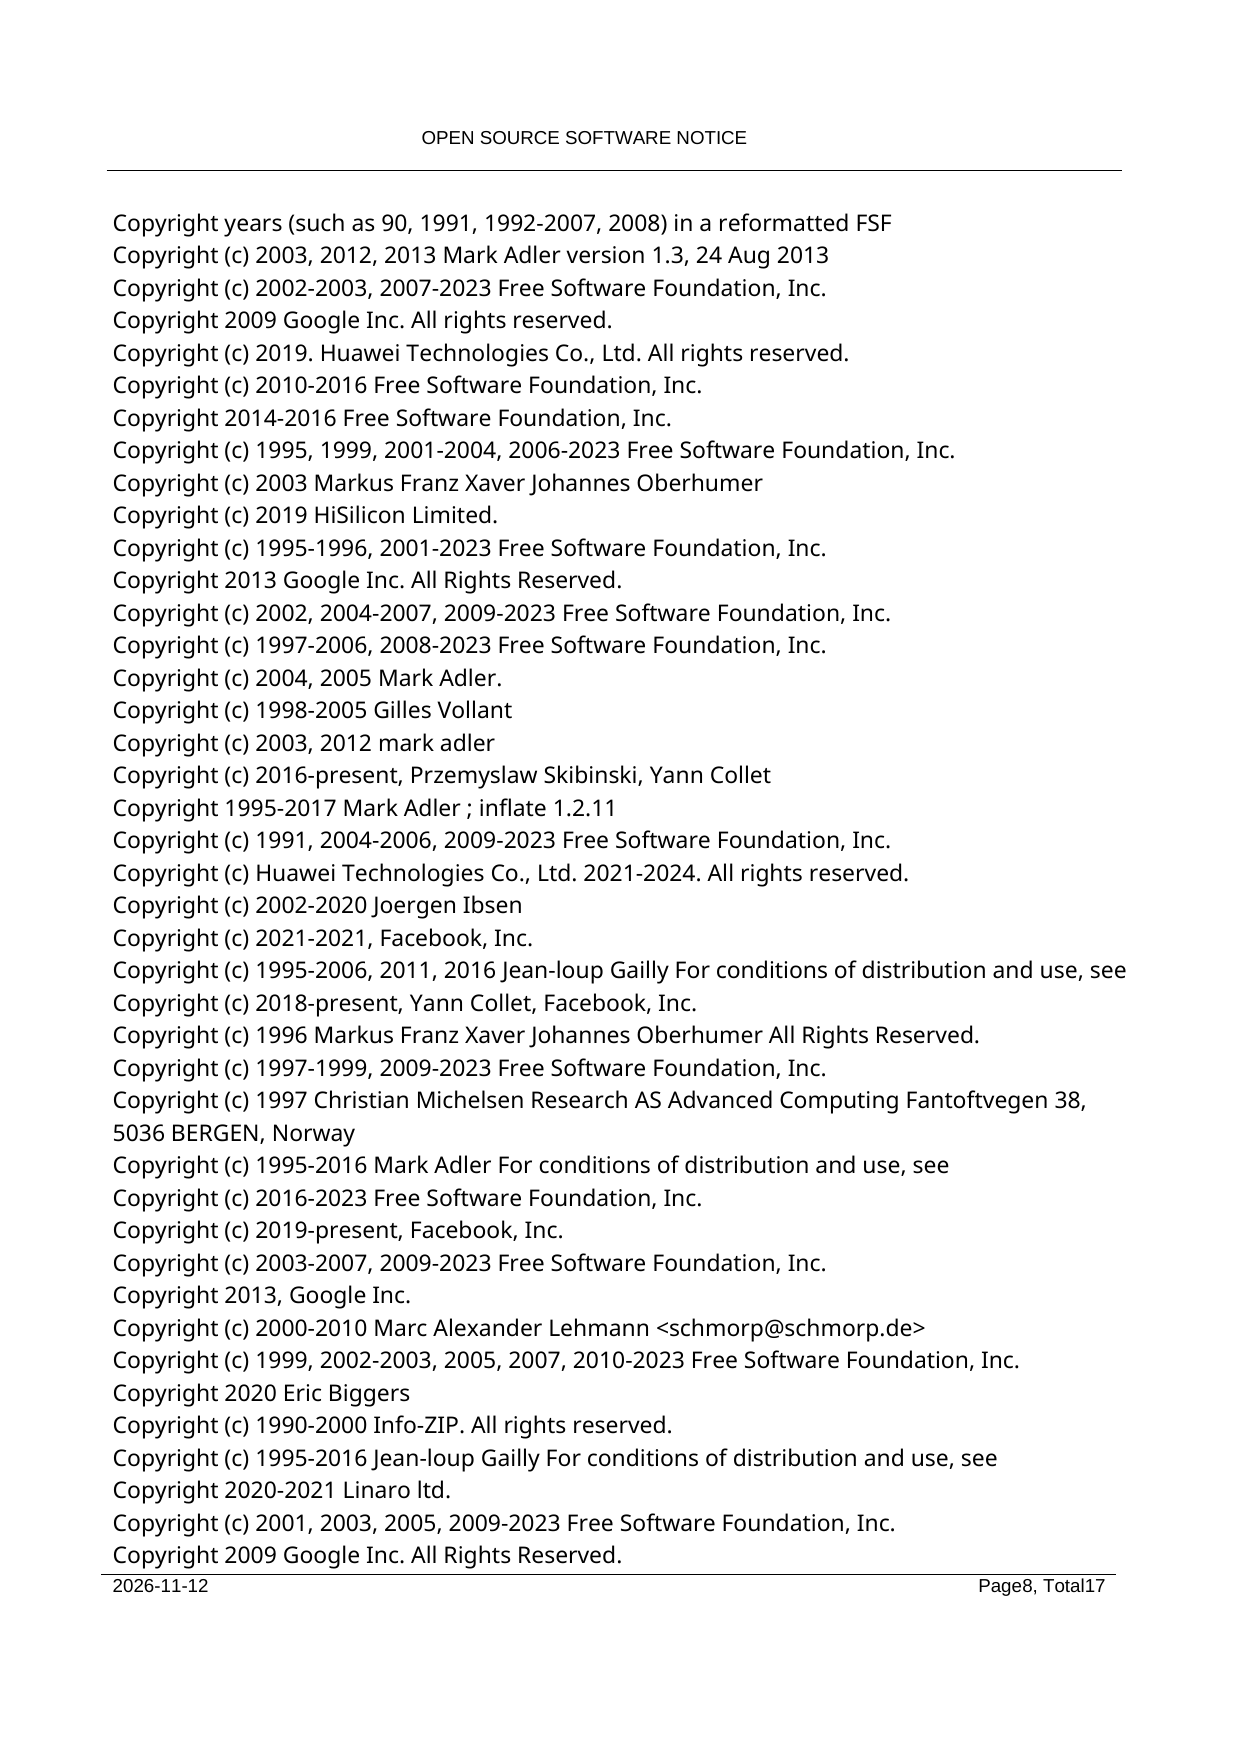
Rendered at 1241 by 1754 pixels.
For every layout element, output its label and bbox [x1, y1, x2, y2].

text [112, 206, 1128, 1571]
